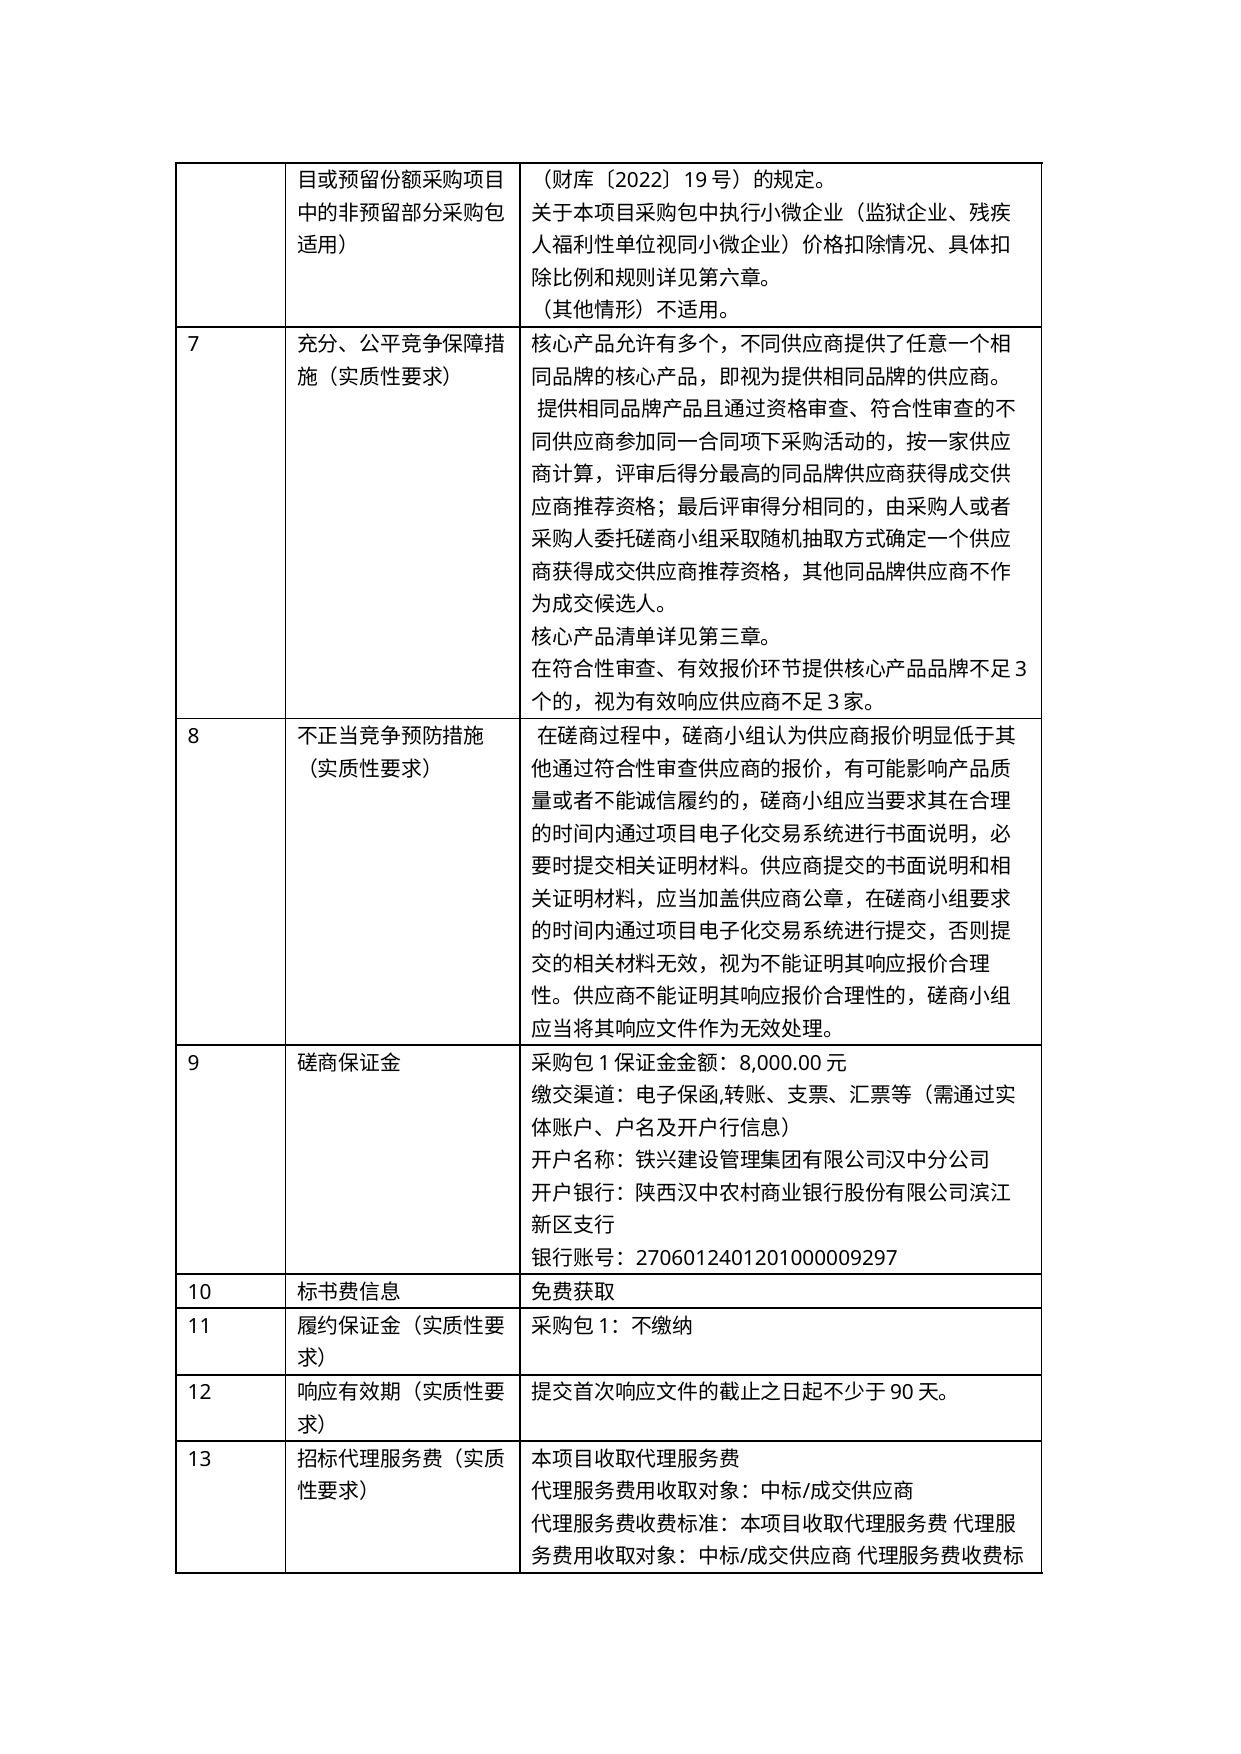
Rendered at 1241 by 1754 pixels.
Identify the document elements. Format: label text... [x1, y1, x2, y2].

table_cell 响应有效期（实质性要求） [286, 1376, 519, 1440]
table_cell 不正当竞争预防措施（实质性要求） [286, 719, 519, 1044]
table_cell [286, 164, 519, 326]
table_cell 6 [177, 164, 285, 326]
table_cell 10 [177, 1275, 285, 1307]
table_cell 充分、公平竞争保障措施（实质性要求） [286, 328, 519, 718]
table_cell 11 [177, 1309, 285, 1374]
table_cell 采购包1保证金金额：8,000.00元 缴交渠道：电子保函,转账、支票、汇票等（需通过实体账户、户名及开户行信息） 开户名称：铁兴建设管理集团有限公司汉中分公司 开户银行：陕西汉中农村商业银行股份有限公司滨江新区支行 银行账号：2706012401201000009297 [521, 1046, 1041, 1273]
table_cell 9 [177, 1046, 285, 1273]
table_cell 招标代理服务费（实质性要求） [286, 1442, 519, 1572]
table_cell 标书费信息 [286, 1275, 519, 1307]
table_cell 7 [177, 328, 285, 718]
table_cell 磋商保证金 [286, 1046, 519, 1273]
table_cell 履约保证金（实质性要求） [286, 1309, 519, 1374]
table_cell 8 [177, 719, 285, 1044]
table_cell 采购包1：不缴纳 [521, 1309, 1041, 1374]
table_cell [521, 1442, 1041, 1572]
table_cell 免费获取 [521, 1275, 1041, 1307]
table_cell 13 [177, 1442, 285, 1572]
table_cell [521, 164, 1041, 326]
table_cell 在磋商过程中，磋商小组认为供应商报价明显低于其他通过符合性审查供应商的报价，有可能影响产品质量或者不能诚信履约的，磋商小组应当要求其在合理的时间内通过项目电子化交易系统进行书面说明，必要时提交相关证明材料。供应商提交的书面说明和相关证明材料，应当加盖供应商公章，在磋商小组要求的时间内通过项目电子化交易系统进行提交，否则提交的相关材料无效，视为不能证明其响应报价合理性。供应商不能证明其响应报价合理性的，磋商小组应当将其响应文件作为无效处理。 [521, 719, 1041, 1044]
table_cell 12 [177, 1376, 285, 1440]
table_cell 核心产品允许有多个，不同供应商提供了任意一个相同品牌的核心产品，即视为提供相同品牌的供应商。 提供相同品牌产品且通过资格审查、符合性审查的不同供应商参加同一合同项下采购活动的，按一家供应商计算，评审后得分最高的同品牌供应商获得成交供应商推荐资格；最后评审得分相同的，由采购人或者采购人委托磋商小组采取随机抽取方式确定一个供应商获得成交供应商推荐资格，其他同品牌供应商不作为成交候选人。 核心产品清单详见第三章。 在符合性审查、有效报价环节提供核心产品品牌不足3个的，视为有效响应供应商不足3家。 [521, 328, 1041, 718]
table_cell 提交首次响应文件的截止之日起不少于90天。 [521, 1376, 1041, 1440]
